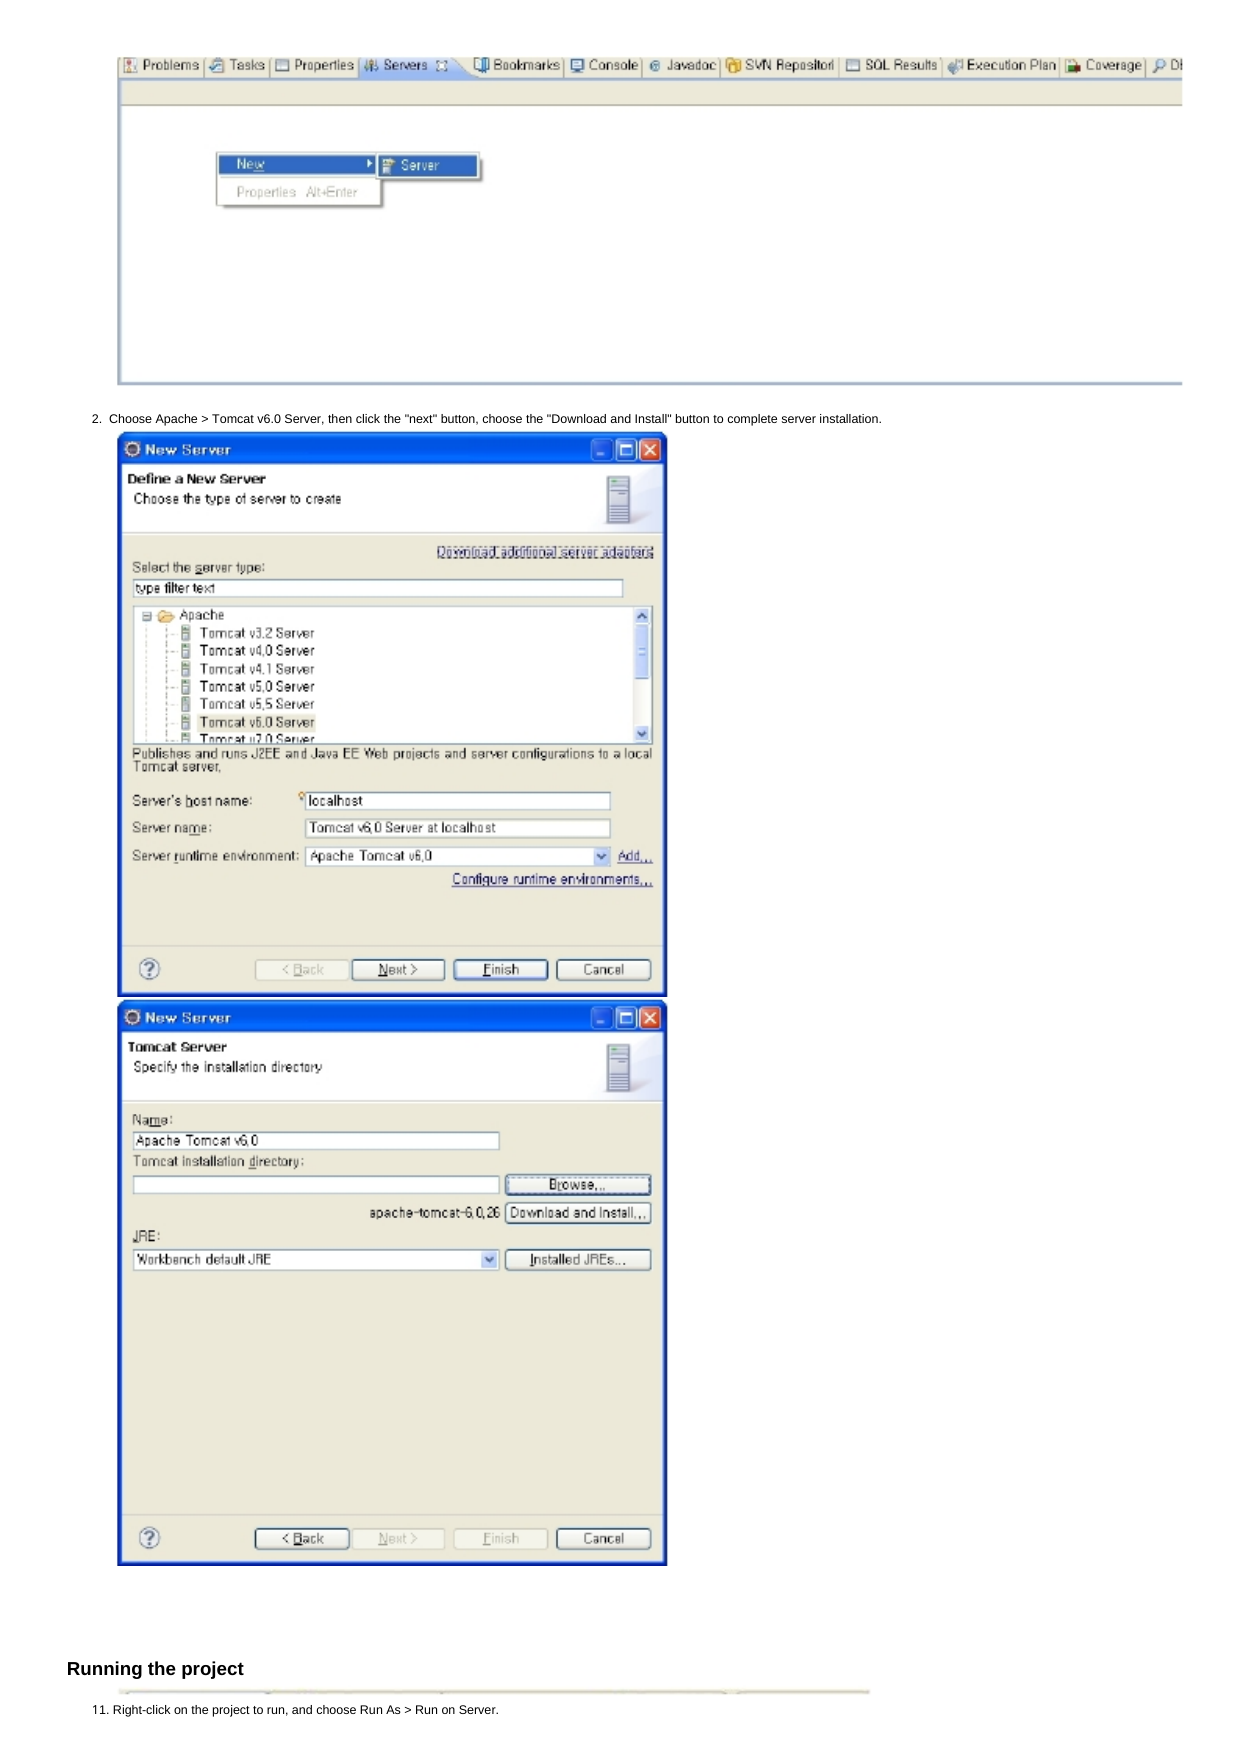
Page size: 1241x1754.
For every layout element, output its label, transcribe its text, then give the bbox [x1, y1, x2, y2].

text 11. Right-click on the project to run, and choose Run As > Run on Server. [92, 1702, 1240, 1718]
text Running the project [67, 1660, 1240, 1679]
picture [116, 1685, 872, 1696]
picture [116, 429, 669, 1566]
text 2. Choose Apache > Tomcat v6.0 Server, then click the "next" button, choose the "Download and Install" button to complete server installation. [92, 410, 1240, 426]
picture [116, 56, 1184, 387]
